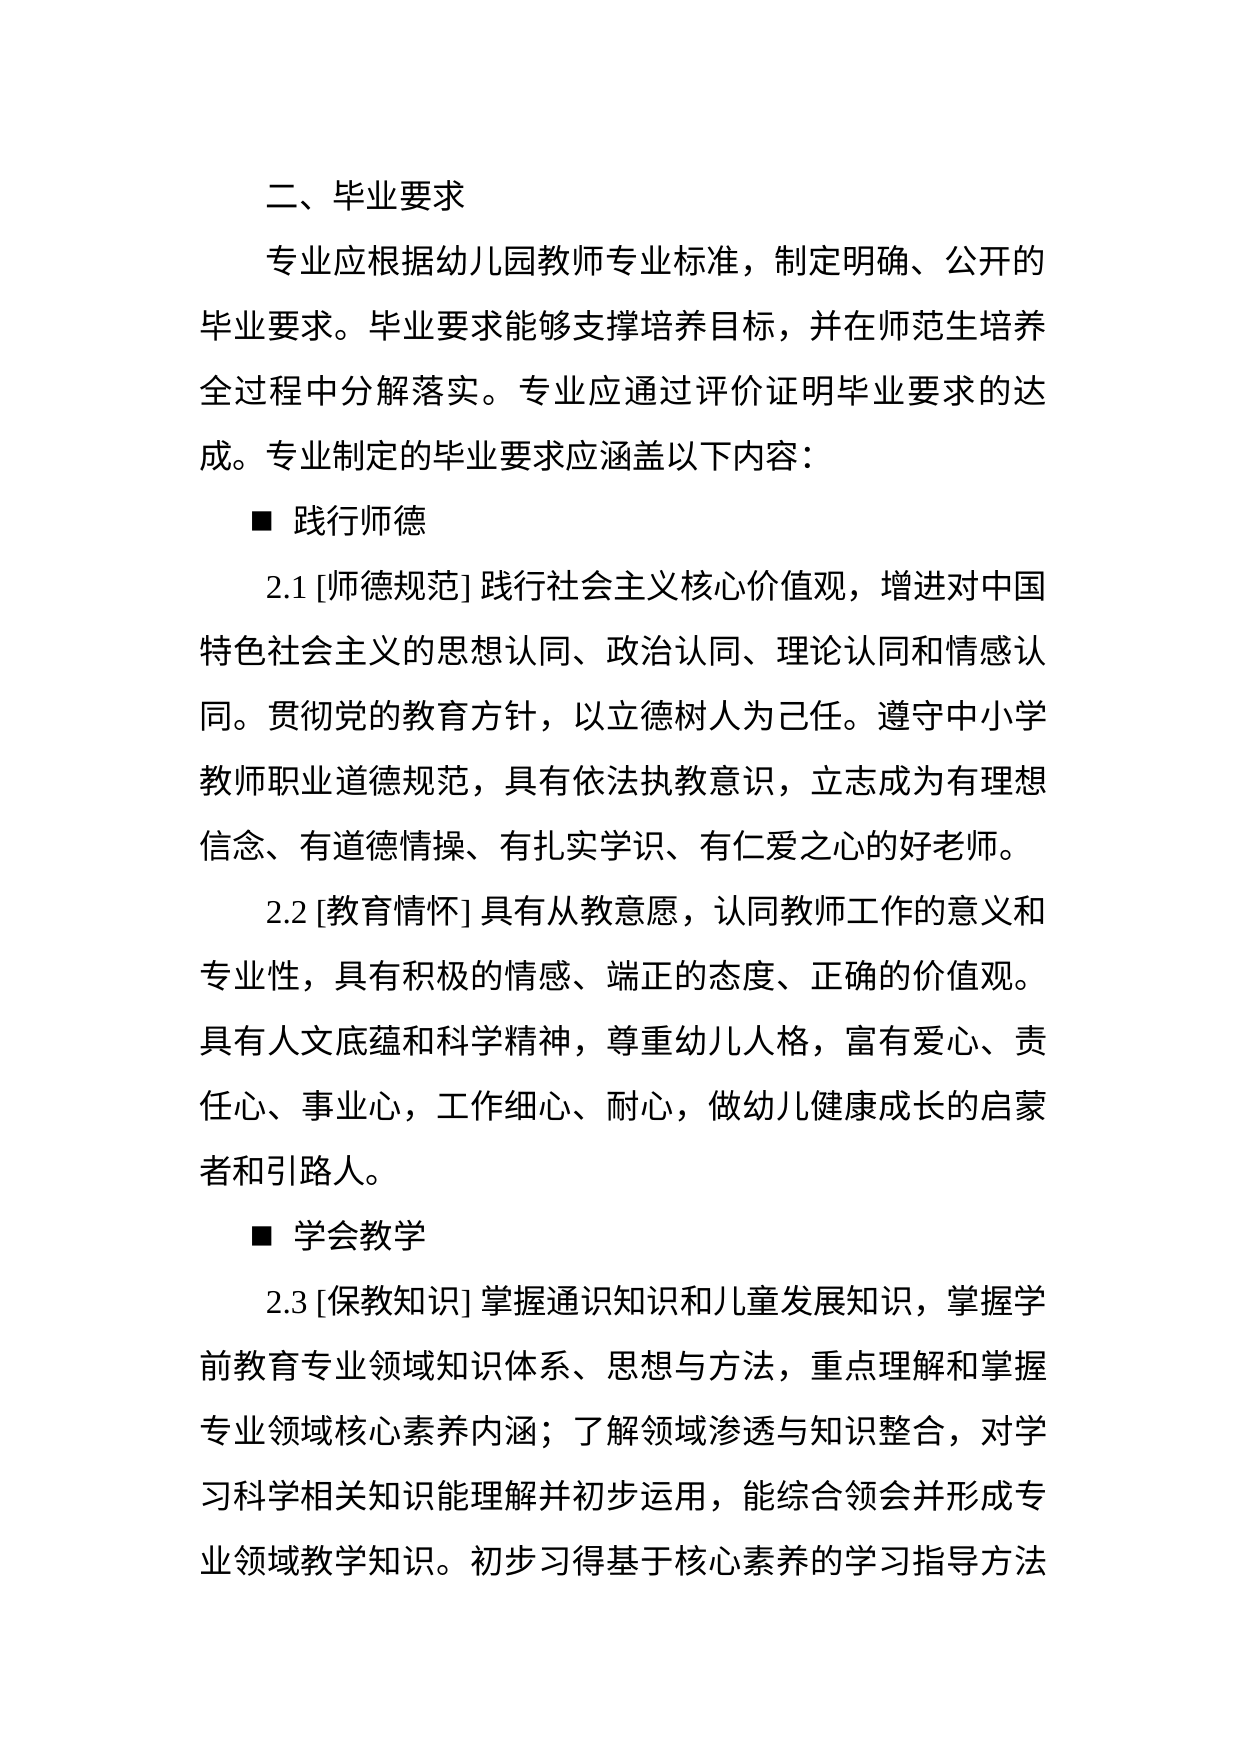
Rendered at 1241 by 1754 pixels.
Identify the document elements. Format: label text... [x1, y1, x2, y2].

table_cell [188, 1202, 1059, 1592]
table_cell 2.2 [教育情怀] 具有从教意愿，认同教师工作的意义和专业性，具有积极的情感、端正的态度、正确的价值观。具有人文底蕴和科学精神，尊重幼儿人格，富有爱心、责任心、事业心，工作细心、耐心，做幼儿健康成长的启蒙者和引路人。 [188, 877, 1059, 1202]
table_cell 二、毕业要求 专业应根据幼儿园教师专业标准，制定明确、公开的毕业要求。毕业要求能够支撑培养目标，并在师范生培养全过程中分解落实。专业应通过评价证明毕业要求的达成。专业制定的毕业要求应涵盖以下内容： [188, 162, 1059, 487]
table_cell 践行师德 2.1 [师德规范] 践行社会主义核心价值观，增进对中国特色社会主义的思想认同、政治认同、理论认同和情感认同。贯彻党的教育方针，以立德树人为己任。遵守中小学教师职业道德规范，具有依法执教意识，立志成为有理想信念、有道德情操、有扎实学识、有仁爱之心的好老师。 [188, 487, 1059, 877]
